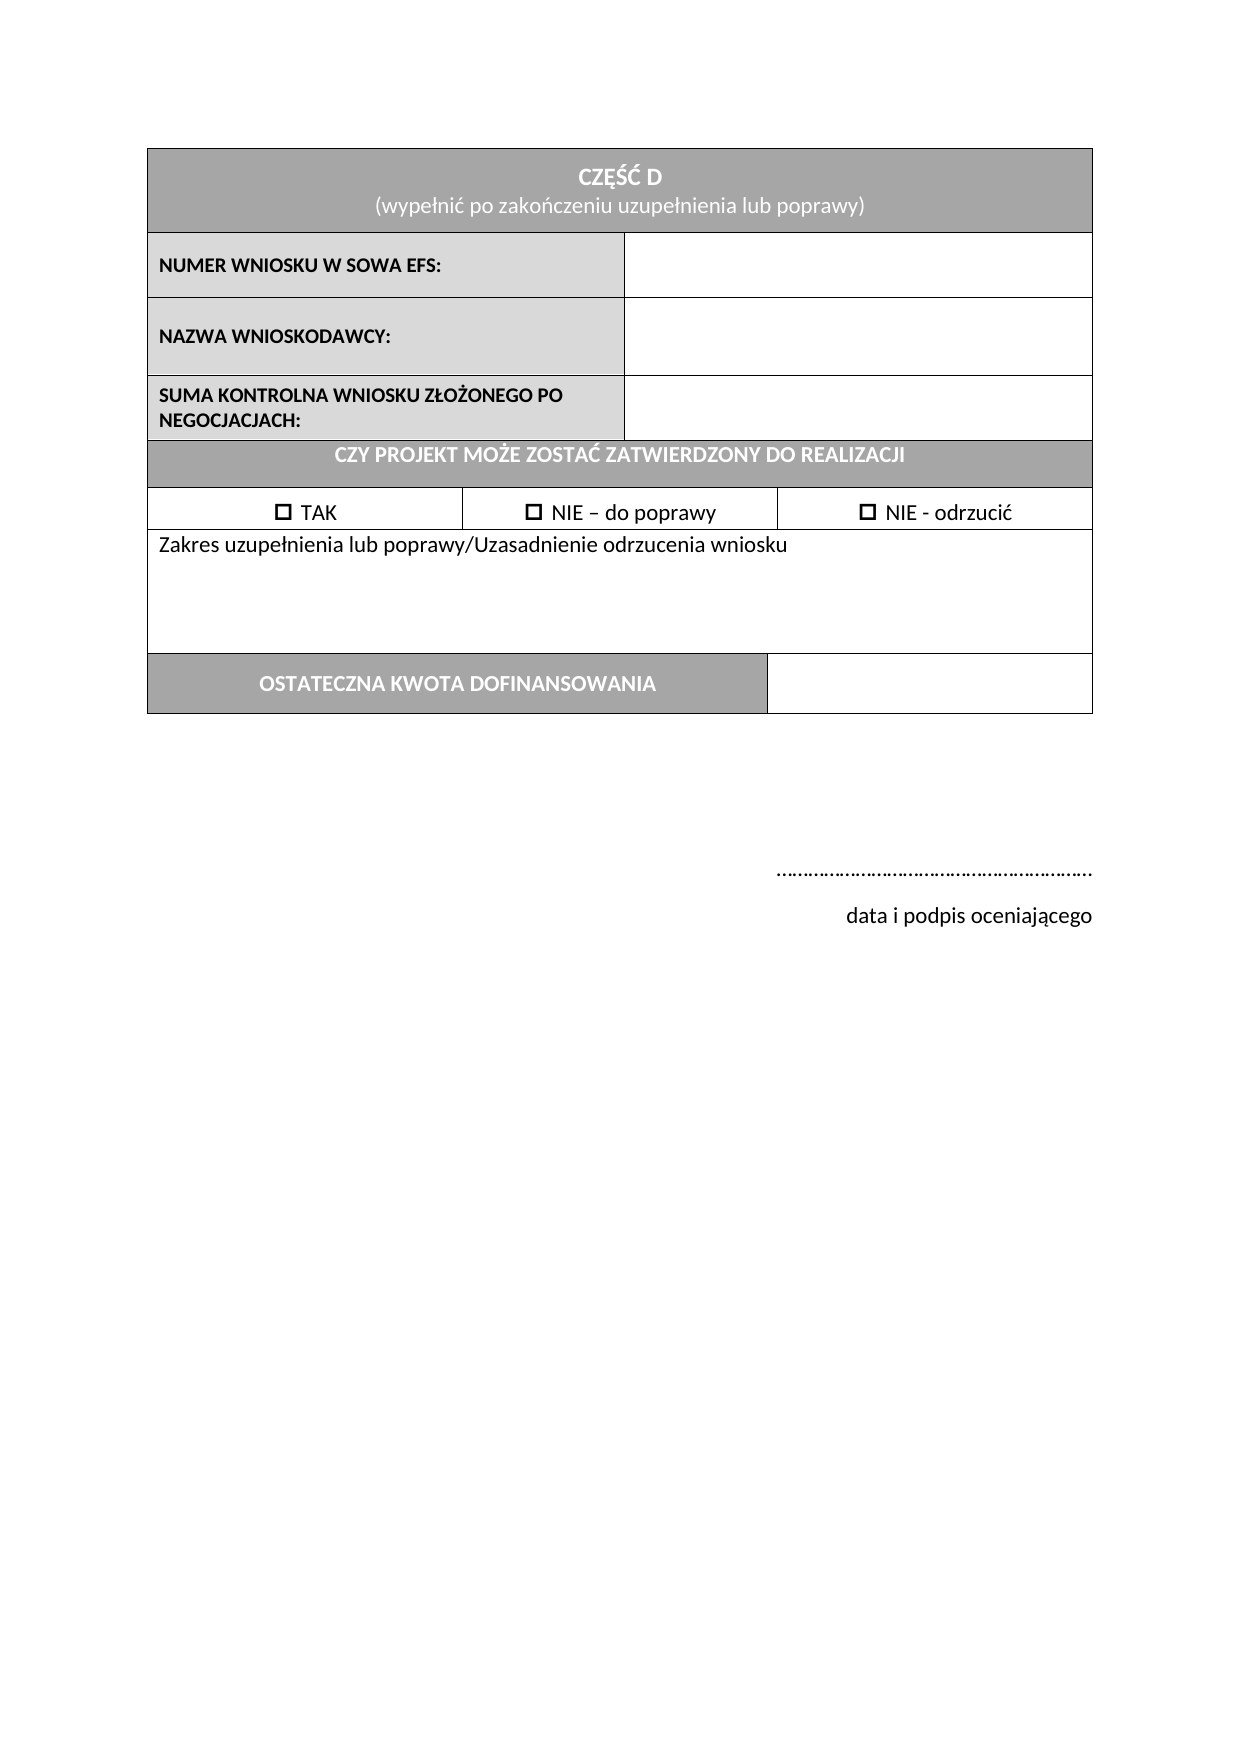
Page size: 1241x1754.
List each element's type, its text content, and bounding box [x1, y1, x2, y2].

table_cell CZY PROJEKT MOŻE ZOSTAĆ ZATWIERDZONY DO REALIZACJI [148, 441, 1092, 487]
text …………………………………………………… [148, 854, 1093, 882]
table_cell NAZWA WNIOSKODAWCY: [148, 298, 624, 374]
table_cell [768, 654, 1092, 713]
table_cell SUMA KONTROLNA WNIOSKU ZŁOŻONEGO PO NEGOCJACJACH: [148, 376, 624, 439]
table_cell □ NIE - odrzucić [778, 488, 1092, 529]
text data i podpis oceniającego [148, 901, 1093, 929]
table_cell □ NIE – do poprawy [463, 488, 777, 529]
table_cell [625, 233, 1092, 297]
table_header CZĘŚĆ D (wypełnić po zakończeniu uzupełnienia lub poprawy) [148, 149, 1092, 232]
table_cell OSTATECZNA KWOTA DOFINANSOWANIA [148, 654, 767, 713]
table_cell [625, 298, 1092, 374]
table_cell [625, 376, 1092, 439]
table_cell □ TAK [148, 488, 462, 529]
table_cell NUMER WNIOSKU W SOWA EFS: [148, 233, 624, 297]
table_cell Zakres uzupełnienia lub poprawy/Uzasadnienie odrzucenia wniosku [148, 530, 1092, 653]
